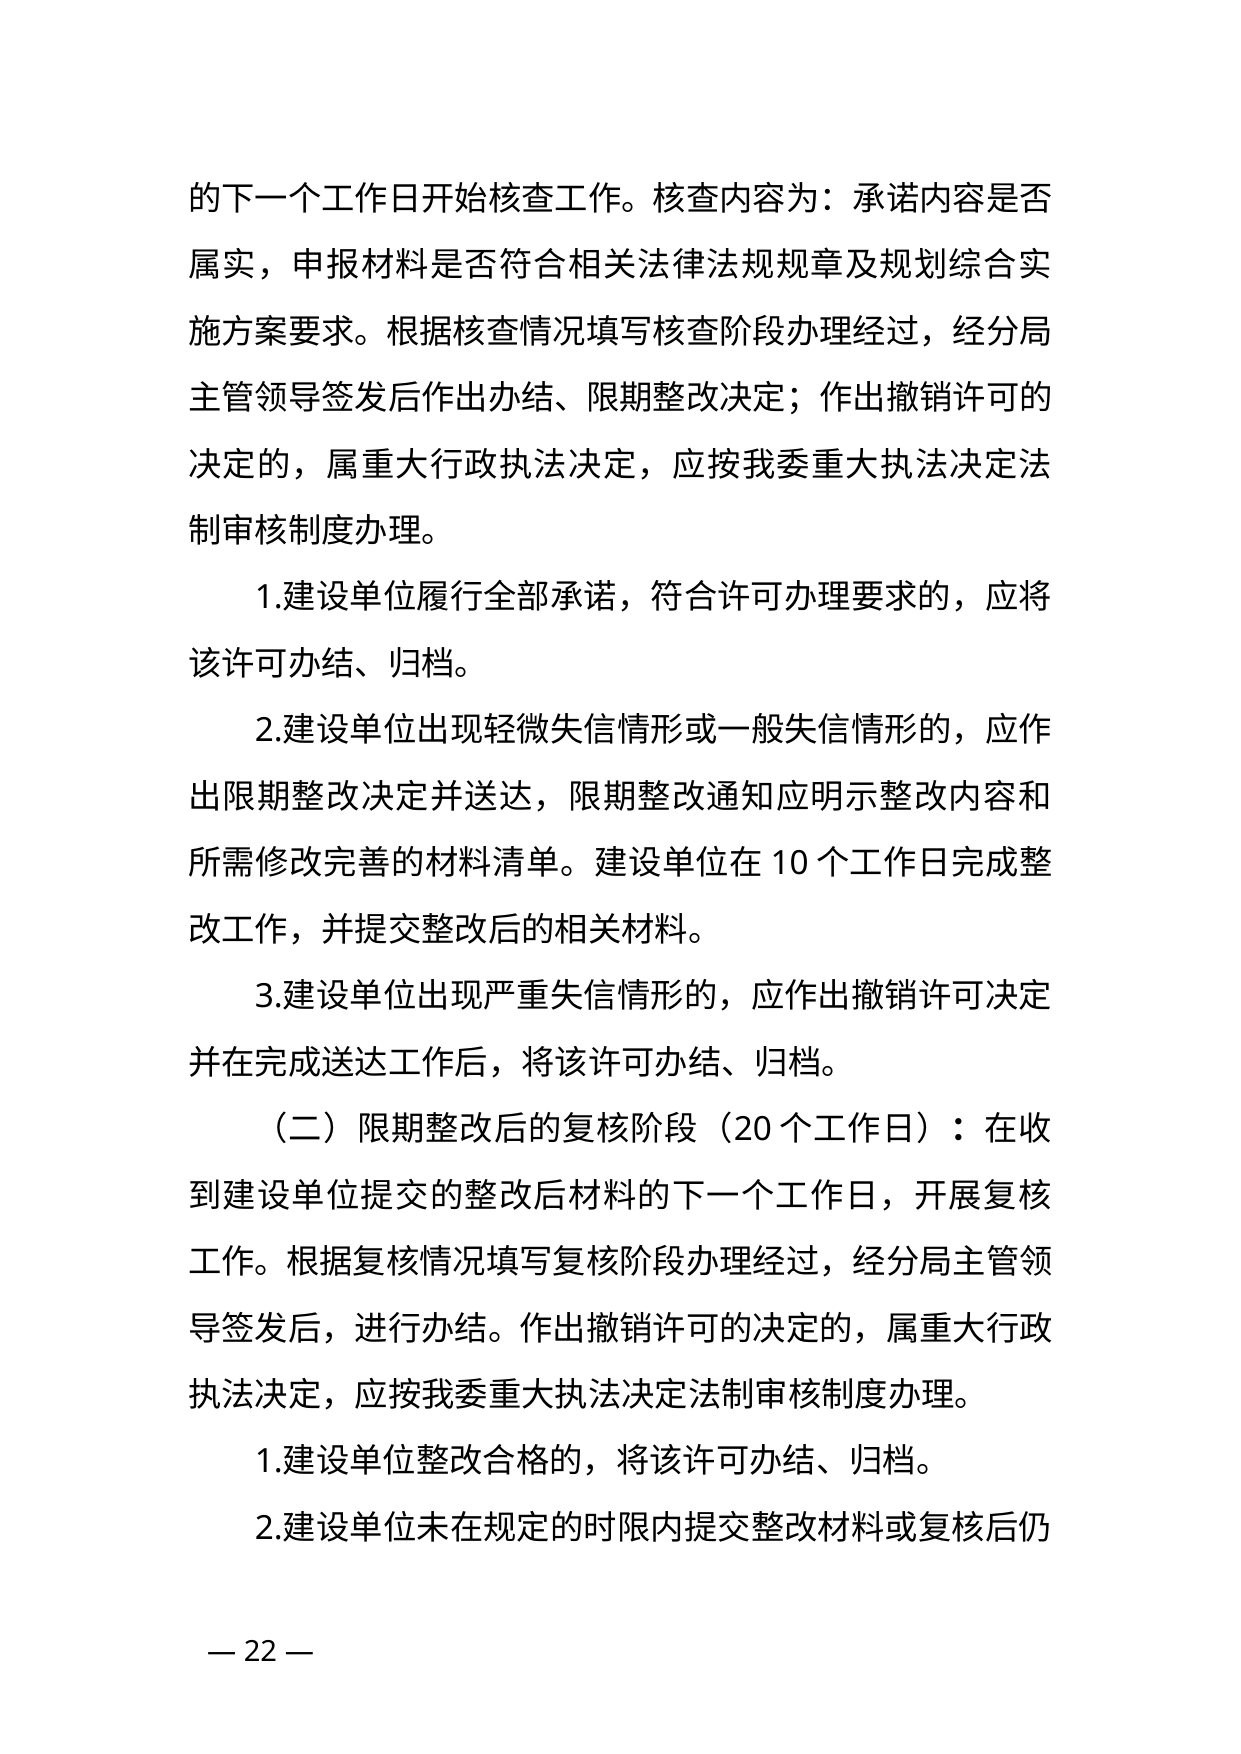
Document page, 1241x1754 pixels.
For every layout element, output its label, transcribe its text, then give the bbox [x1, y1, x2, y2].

text 3.建设单位出现严重失信情形的，应作出撤销许可决定并在完成送达工作后，将该许可办结、归档。 [188, 960, 1052, 1093]
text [188, 162, 1052, 561]
text 1.建设单位履行全部承诺，符合许可办理要求的，应将该许可办结、归档。 [188, 561, 1052, 694]
text 1.建设单位整改合格的，将该许可办结、归档。 [188, 1425, 1052, 1492]
text （二）限期整改后的复核阶段（20个工作日）：在收到建设单位提交的整改后材料的下一个工作日，开展复核工作。根据复核情况填写复核阶段办理经过，经分局主管领导签发后，进行办结。作出撤销许可的决定的，属重大行政执法决定，应按我委重大执法决定法制审核制度办理。 [188, 1093, 1052, 1425]
text 2.建设单位出现轻微失信情形或一般失信情形的，应作出限期整改决定并送达，限期整改通知应明示整改内容和所需修改完善的材料清单。建设单位在10个工作日完成整改工作，并提交整改后的相关材料。 [188, 694, 1052, 960]
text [188, 1492, 1052, 1558]
